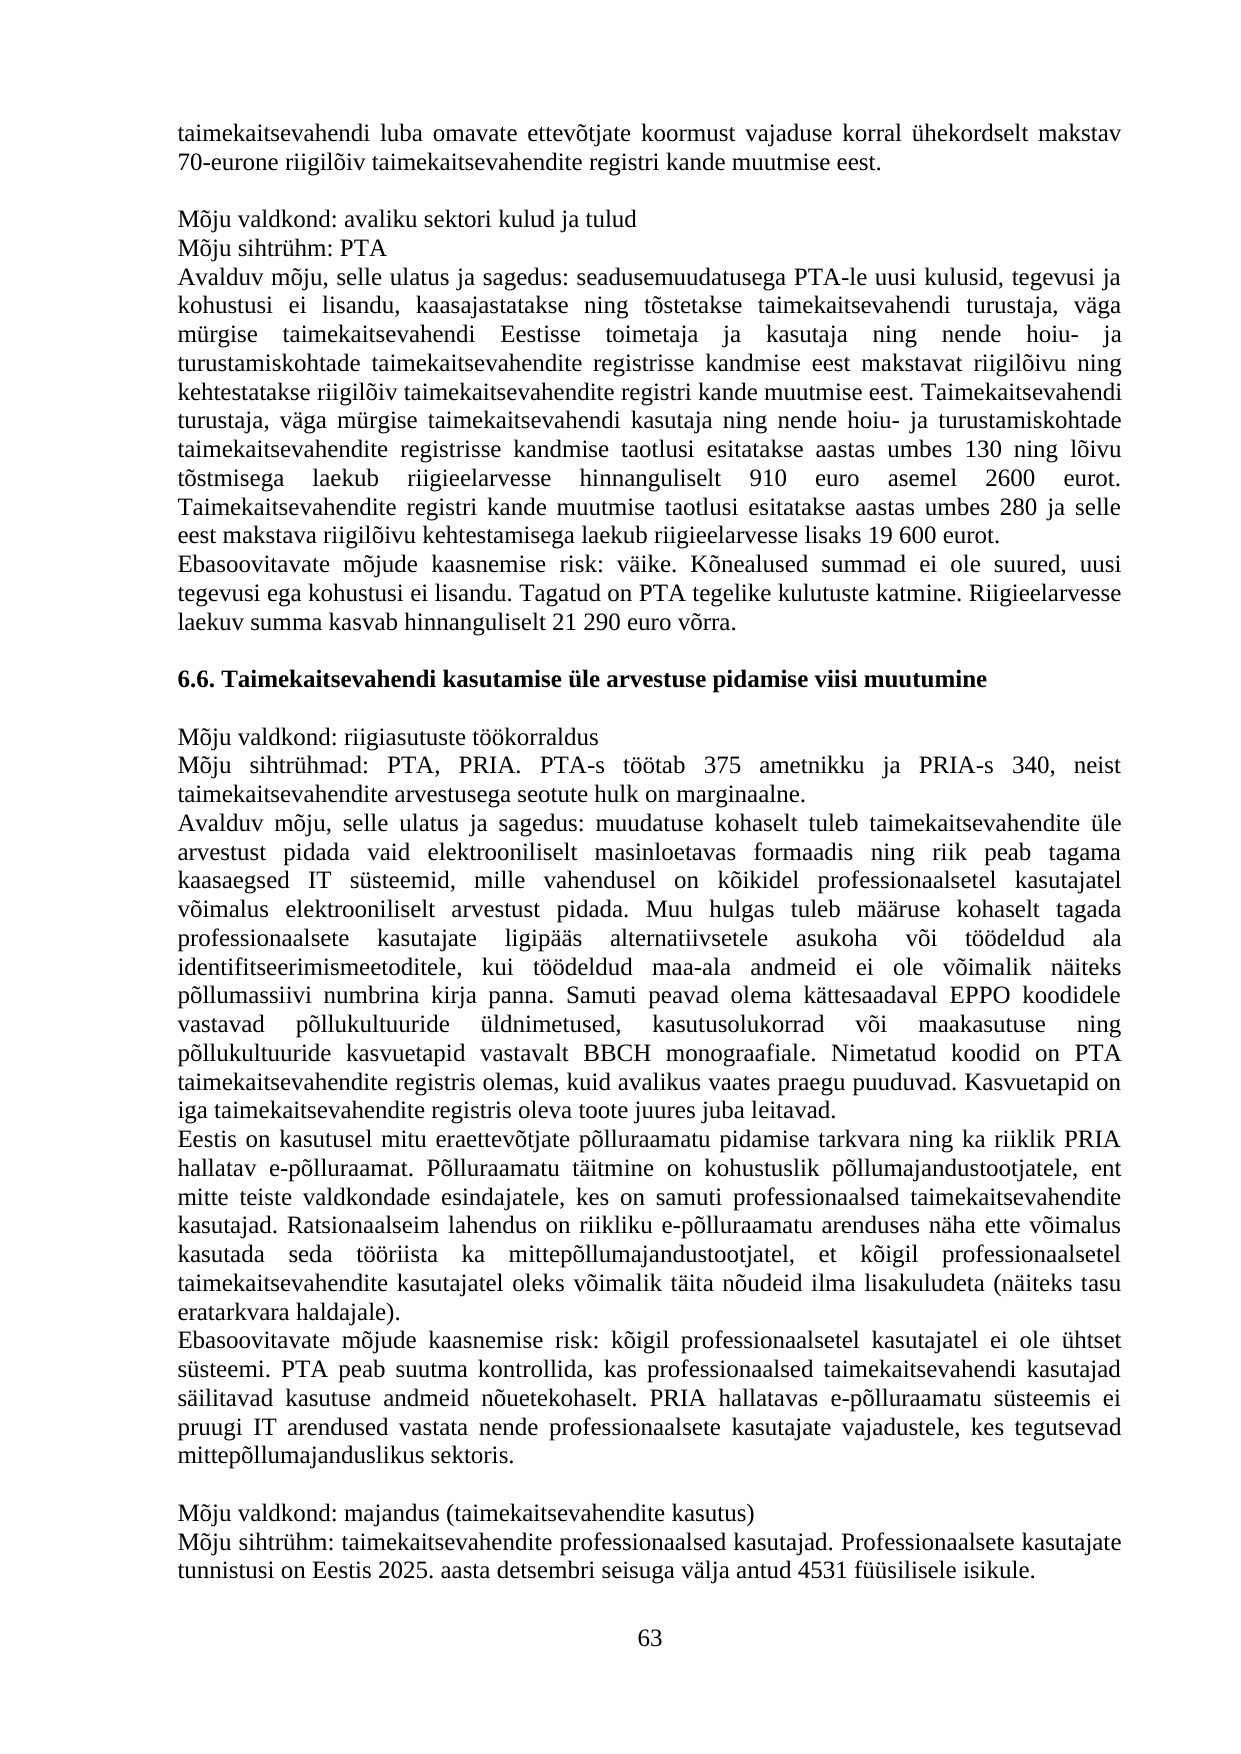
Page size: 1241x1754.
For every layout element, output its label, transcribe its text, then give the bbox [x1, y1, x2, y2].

text Mõju sihtrühm: PTA [177, 233, 1122, 262]
text Ebasoovitavate mõjude kaasnemise risk: kõigil professionaalsetel kasutajatel ei ole ühtset süsteemi. PTA peab suutma kontrollida, kas professionaalsed taimekaitsevahendi kasutajad säilitavad kasutuse andmeid nõuetekohaselt. PRIA hallatavas e-põlluraamatu süsteemis ei pruugi IT arendused vastata nende professionaalsete kasutajate vajadustele, kes tegutsevad mittepõllumajanduslikus sektoris. [177, 1326, 1122, 1469]
text 6.6. Taimekaitsevahendi kasutamise üle arvestuse pidamise viisi muutumine [177, 664, 1122, 693]
text Eestis on kasutusel mitu eraettevõtjate põlluraamatu pidamise tarkvara ning ka riiklik PRIA hallatav e-põlluraamat. Põlluraamatu täitmine on kohustuslik põllumajandustootjatele, ent mitte teiste valdkondade esindajatele, kes on samuti professionaalsed taimekaitsevahendite kasutajad. Ratsionaalseim lahendus on riikliku e-põlluraamatu arenduses näha ette võimalus kasutada seda tööriista ka mittepõllumajandustootjatel, et kõigil professionaalsetel taimekaitsevahendite kasutajatel oleks võimalik täita nõudeid ilma lisakuludeta (näiteks tasu eratarkvara haldajale). [177, 1124, 1122, 1326]
text Mõju sihtrühmad: PTA, PRIA. PTA-s töötab 375 ametnikku ja PRIA-s 340, neist taimekaitsevahendite arvestusega seotute hulk on marginaalne. [177, 751, 1122, 808]
text Mõju valdkond: avaliku sektori kulud ja tulud [177, 204, 1122, 233]
text Ebasoovitavate mõjude kaasnemise risk: väike. Kõnealused summad ei ole suured, uusi tegevusi ega kohustusi ei lisandu. Tagatud on PTA tegelike kulutuste katmine. Riigieelarvesse laekuv summa kasvab hinnanguliselt 21 290 euro võrra. [177, 549, 1122, 636]
text Mõju valdkond: majandus (taimekaitsevahendite kasutus) [177, 1498, 1122, 1527]
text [177, 118, 1122, 176]
text Mõju sihtrühm: taimekaitsevahendite professionaalsed kasutajad. Professionaalsete kasutajate tunnistusi on Eestis 2025. aasta detsembri seisuga välja antud 4531 füüsilisele isikule. [177, 1527, 1122, 1584]
text Avalduv mõju, selle ulatus ja sagedus: muudatuse kohaselt tuleb taimekaitsevahendite üle arvestust pidada vaid elektrooniliselt masinloetavas formaadis ning riik peab tagama kaasaegsed IT süsteemid, mille vahendusel on kõikidel professionaalsetel kasutajatel võimalus elektrooniliselt arvestust pidada. Muu hulgas tuleb määruse kohaselt tagada professionaalsete kasutajate ligipääs alternatiivsetele asukoha või töödeldud ala identifitseerimismeetoditele, kui töödeldud maa-ala andmeid ei ole võimalik näiteks põllumassiivi numbrina kirja panna. Samuti peavad olema kättesaadaval EPPO koodidele vastavad põllukultuuride üldnimetused, kasutusolukorrad või maakasutuse ning põllukultuuride kasvuetapid vastavalt BBCH monograafiale. Nimetatud koodid on PTA taimekaitsevahendite registris olemas, kuid avalikus vaates praegu puuduvad. Kasvuetapid on iga taimekaitsevahendite registris oleva toote juures juba leitavad. [177, 808, 1122, 1124]
text Mõju valdkond: riigiasutuste töökorraldus [177, 722, 1122, 751]
text Avalduv mõju, selle ulatus ja sagedus: seadusemuudatusega PTA-le uusi kulusid, tegevusi ja kohustusi ei lisandu, kaasajastatakse ning tõstetakse taimekaitsevahendi turustaja, väga mürgise taimekaitsevahendi Eestisse toimetaja ja kasutaja ning nende hoiu- ja turustamiskohtade taimekaitsevahendite registrisse kandmise eest makstavat riigilõivu ning kehtestatakse riigilõiv taimekaitsevahendite registri kande muutmise eest. Taimekaitsevahendi turustaja, väga mürgise taimekaitsevahendi kasutaja ning nende hoiu- ja turustamiskohtade taimekaitsevahendite registrisse kandmise taotlusi esitatakse aastas umbes 130 ning lõivu tõstmisega laekub riigieelarvesse hinnanguliselt 910 euro asemel 2600 eurot. Taimekaitsevahendite registri kande muutmise taotlusi esitatakse aastas umbes 280 ja selle eest makstava riigilõivu kehtestamisega laekub riigieelarvesse lisaks 19 600 eurot. [177, 262, 1122, 549]
